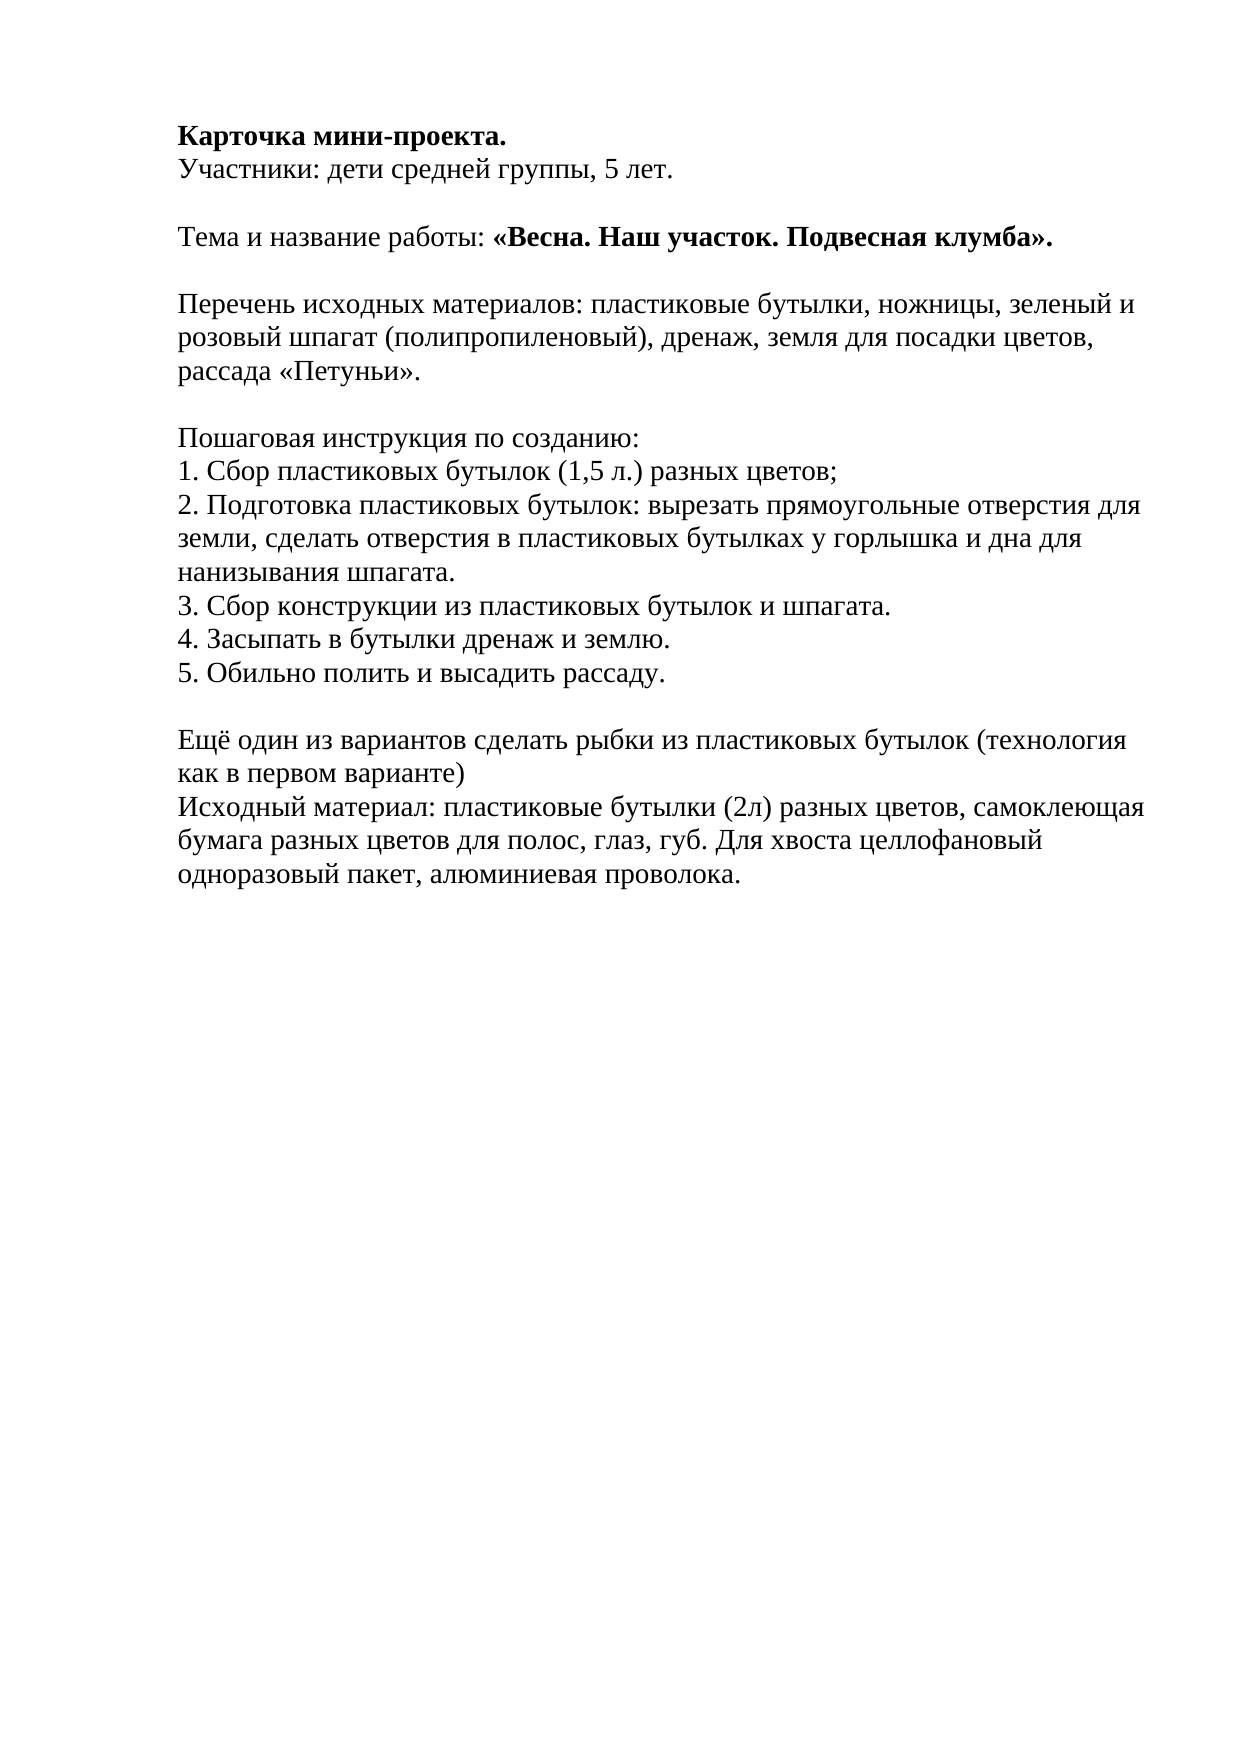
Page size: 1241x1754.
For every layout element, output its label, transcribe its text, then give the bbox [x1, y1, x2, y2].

text 2. Подготовка пластиковых бутылок: вырезать прямоугольные отверстия для земли, сделать отверстия в пластиковых бутылках у горлышка и дна для нанизывания шпагата. [177, 487, 1152, 588]
text Ещё один из вариантов сделать рыбки из пластиковых бутылок (технология как в первом варианте) [177, 722, 1152, 789]
text 1. Сбор пластиковых бутылок (1,5 л.) разных цветов; [177, 453, 1152, 487]
text Перечень исходных материалов: пластиковые бутылки, ножницы, зеленый и розовый шпагат (полипропиленовый), дренаж, земля для посадки цветов, рассада «Петуньи». [177, 286, 1152, 386]
text 4. Засыпать в бутылки дренаж и землю. [177, 621, 1152, 655]
text Пошаговая инструкция по созданию: [177, 420, 1152, 453]
text Участники: дети средней группы, 5 лет. [177, 152, 1152, 185]
text Исходный материал: пластиковые бутылки (2л) разных цветов, самоклеющая бумага разных цветов для полос, глаз, губ. Для хвоста целлофановый одноразовый пакет, алюминиевая проволока. [177, 789, 1152, 889]
text 3. Сбор конструкции из пластиковых бутылок и шпагата. [177, 588, 1152, 621]
text 5. Обильно полить и высадить рассаду. [177, 655, 1152, 688]
text Карточка мини-проекта. [177, 118, 1152, 152]
text Тема и название работы: «Весна. Наш участок. Подвесная клумба». [177, 219, 1152, 252]
